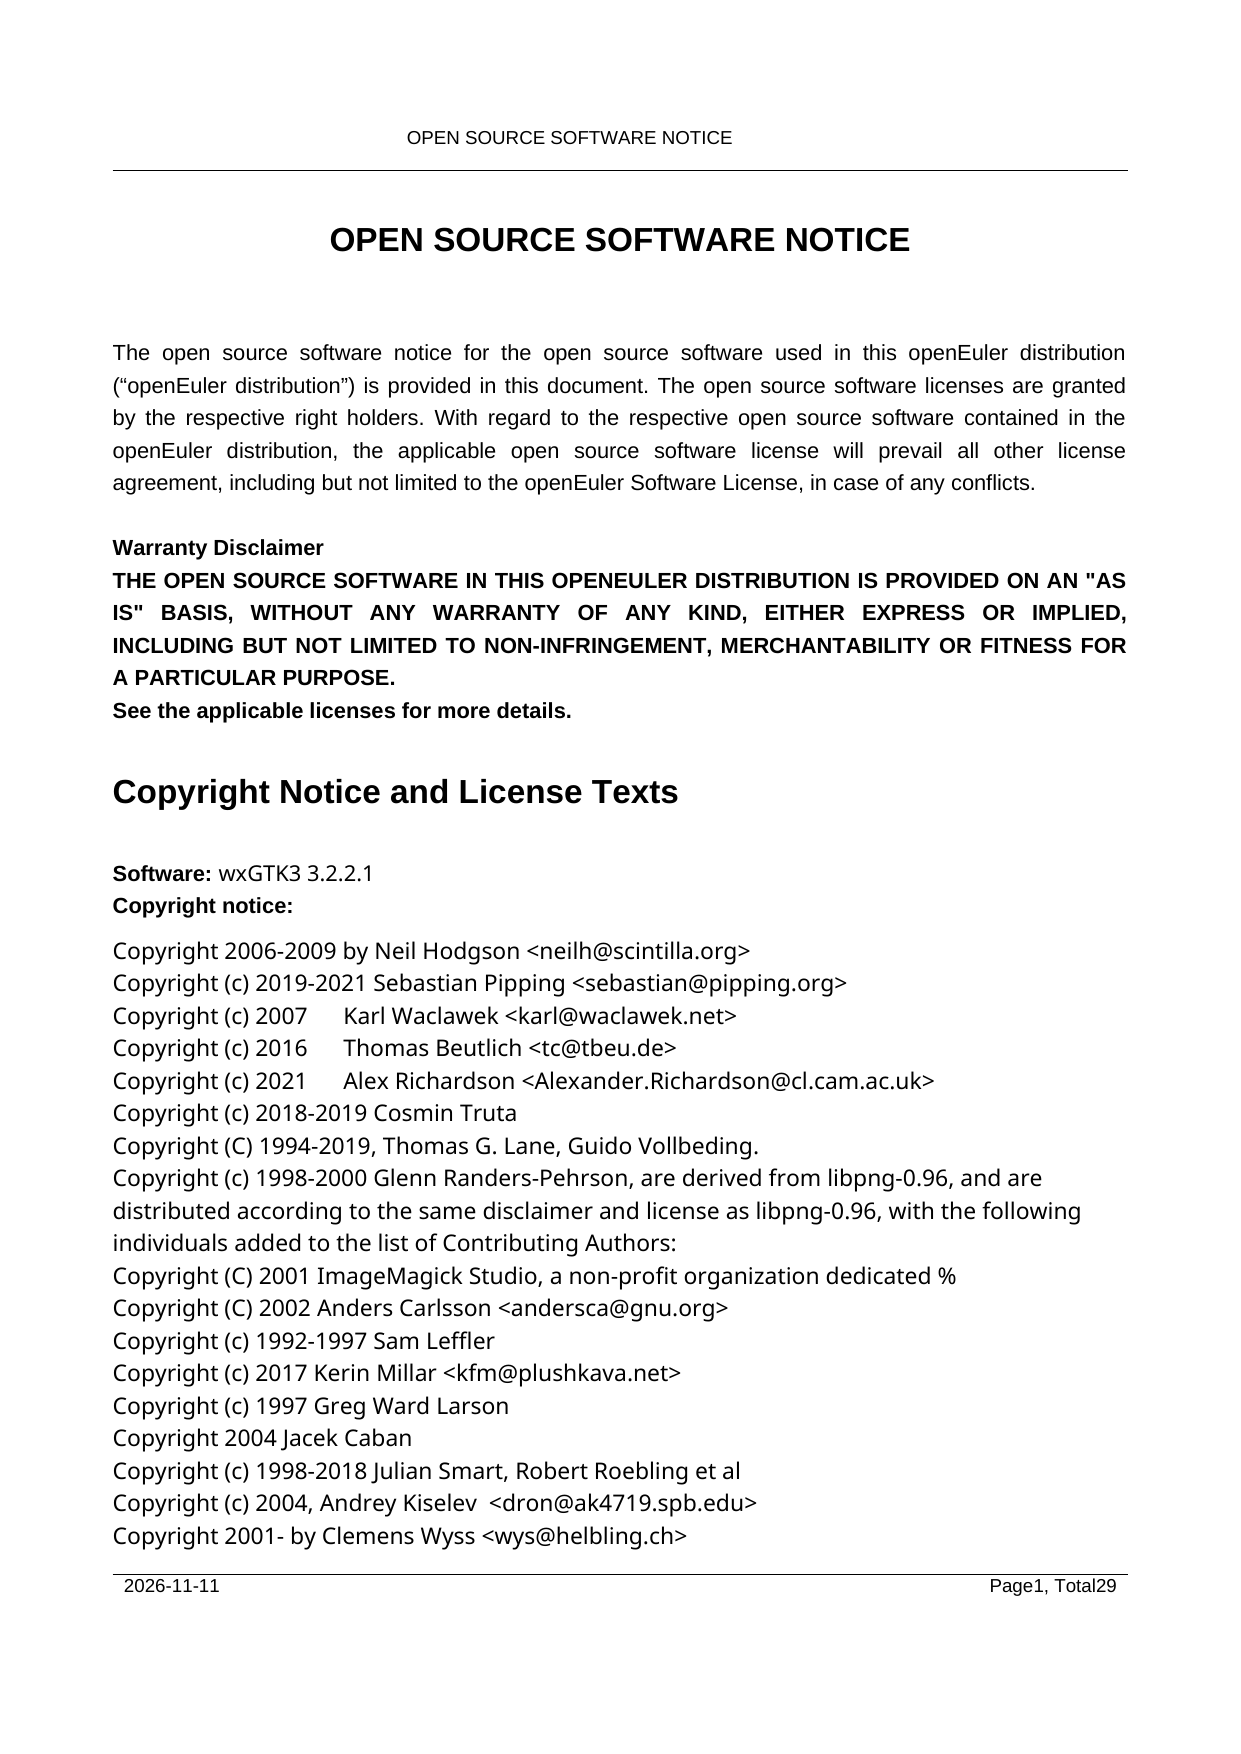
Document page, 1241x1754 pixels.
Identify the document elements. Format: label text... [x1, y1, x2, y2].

text Copyright notice: [112, 889, 1128, 921]
text OPEN SOURCE SOFTWARE NOTICE [112, 206, 1128, 271]
text THE OPEN SOURCE SOFTWARE IN THIS OPENEULER DISTRIBUTION IS PROVIDED ON AN "AS IS" BASIS, WITHOUT ANY WARRANTY OF ANY KIND, EITHER EXPRESS OR IMPLIED, INCLUDING BUT NOT LIMITED TO NON-INFRINGEMENT, MERCHANTABILITY OR FITNESS FOR A PARTICULAR PURPOSE. See the applicable licenses for more details. [112, 564, 1128, 726]
text Copyright Notice and License Texts [112, 759, 1128, 824]
text The open source software notice for the open source software used in this openEuler distribution (“openEuler distribution”) is provided in this document. The open source software licenses are granted by the respective right holders. With regard to the respective open source software contained in the openEuler distribution, the applicable open source software license will prevail all other license agreement, including but not limited to the openEuler Software License, in case of any conflicts. [112, 336, 1128, 499]
text Warranty Disclaimer [112, 531, 1128, 564]
title Software: wxGTK3 3.2.2.1 [112, 856, 1128, 889]
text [112, 934, 1128, 1551]
